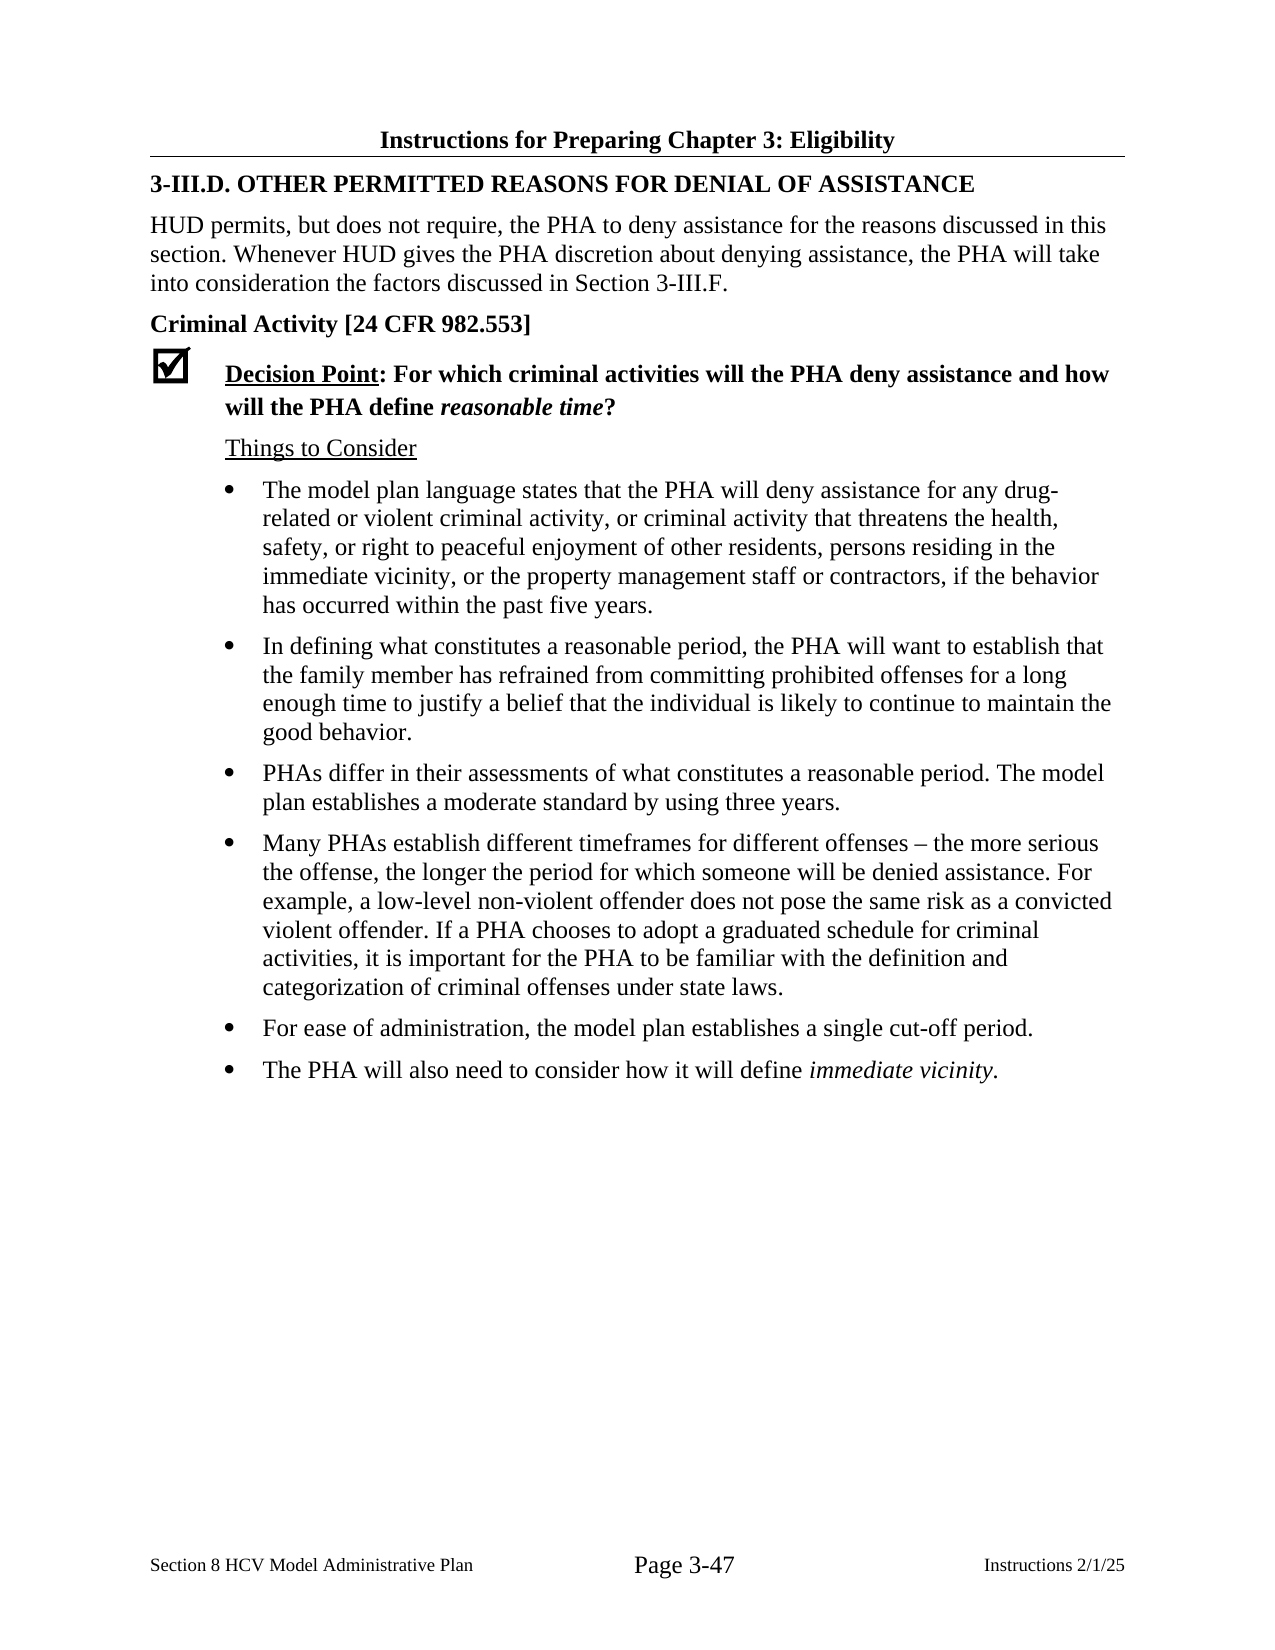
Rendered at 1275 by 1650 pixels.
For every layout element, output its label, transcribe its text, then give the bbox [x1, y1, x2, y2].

list The model plan language states that the PHA will deny assistance for any drug-related or violent criminal activity, or criminal activity that threatens the health, safety, or right to peaceful enjoyment of other residents, persons residing in the immediate vicinity, or the property management staff or contractors, if the behavior has occurred within the past five years. [225, 475, 1125, 618]
text HUD permits, but does not require, the PHA to deny assistance for the reasons discussed in this section. Whenever HUD gives the PHA discretion about denying assistance, the PHA will take into consideration the factors discussed in Section 3-III.F. [150, 211, 1125, 297]
list In defining what constitutes a reasonable period, the PHA will want to establish that the family member has refrained from committing prohibited offenses for a long enough time to justify a belief that the individual is likely to continue to maintain the good behavior. [225, 631, 1125, 746]
text Things to Consider [225, 433, 1125, 462]
text Criminal Activity [24 CFR 982.553] [150, 309, 1125, 338]
text Decision Point: For which criminal activities will the PHA deny assistance and how will the PHA define reasonable time? [150, 351, 1125, 421]
list For ease of administration, the model plan establishes a single cut-off period. [225, 1013, 1125, 1042]
list PHAs differ in their assessments of what constitutes a reasonable period. The model plan establishes a moderate standard by using three years. [225, 758, 1125, 816]
list The PHA will also need to consider how it will define immediate vicinity. [225, 1055, 1125, 1083]
list Many PHAs establish different timeframes for different offenses – the more serious the offense, the longer the period for which someone will be denied assistance. For example, a low-level non-violent offender does not pose the same risk as a convicted violent offender. If a PHA chooses to adopt a graduated schedule for criminal activities, it is important for the PHA to be familiar with the definition and categorization of criminal offenses under state laws. [225, 828, 1125, 1001]
text 3-III.D. OTHER PERMITTED REASONS FOR DENIAL OF ASSISTANCE [150, 169, 1125, 198]
